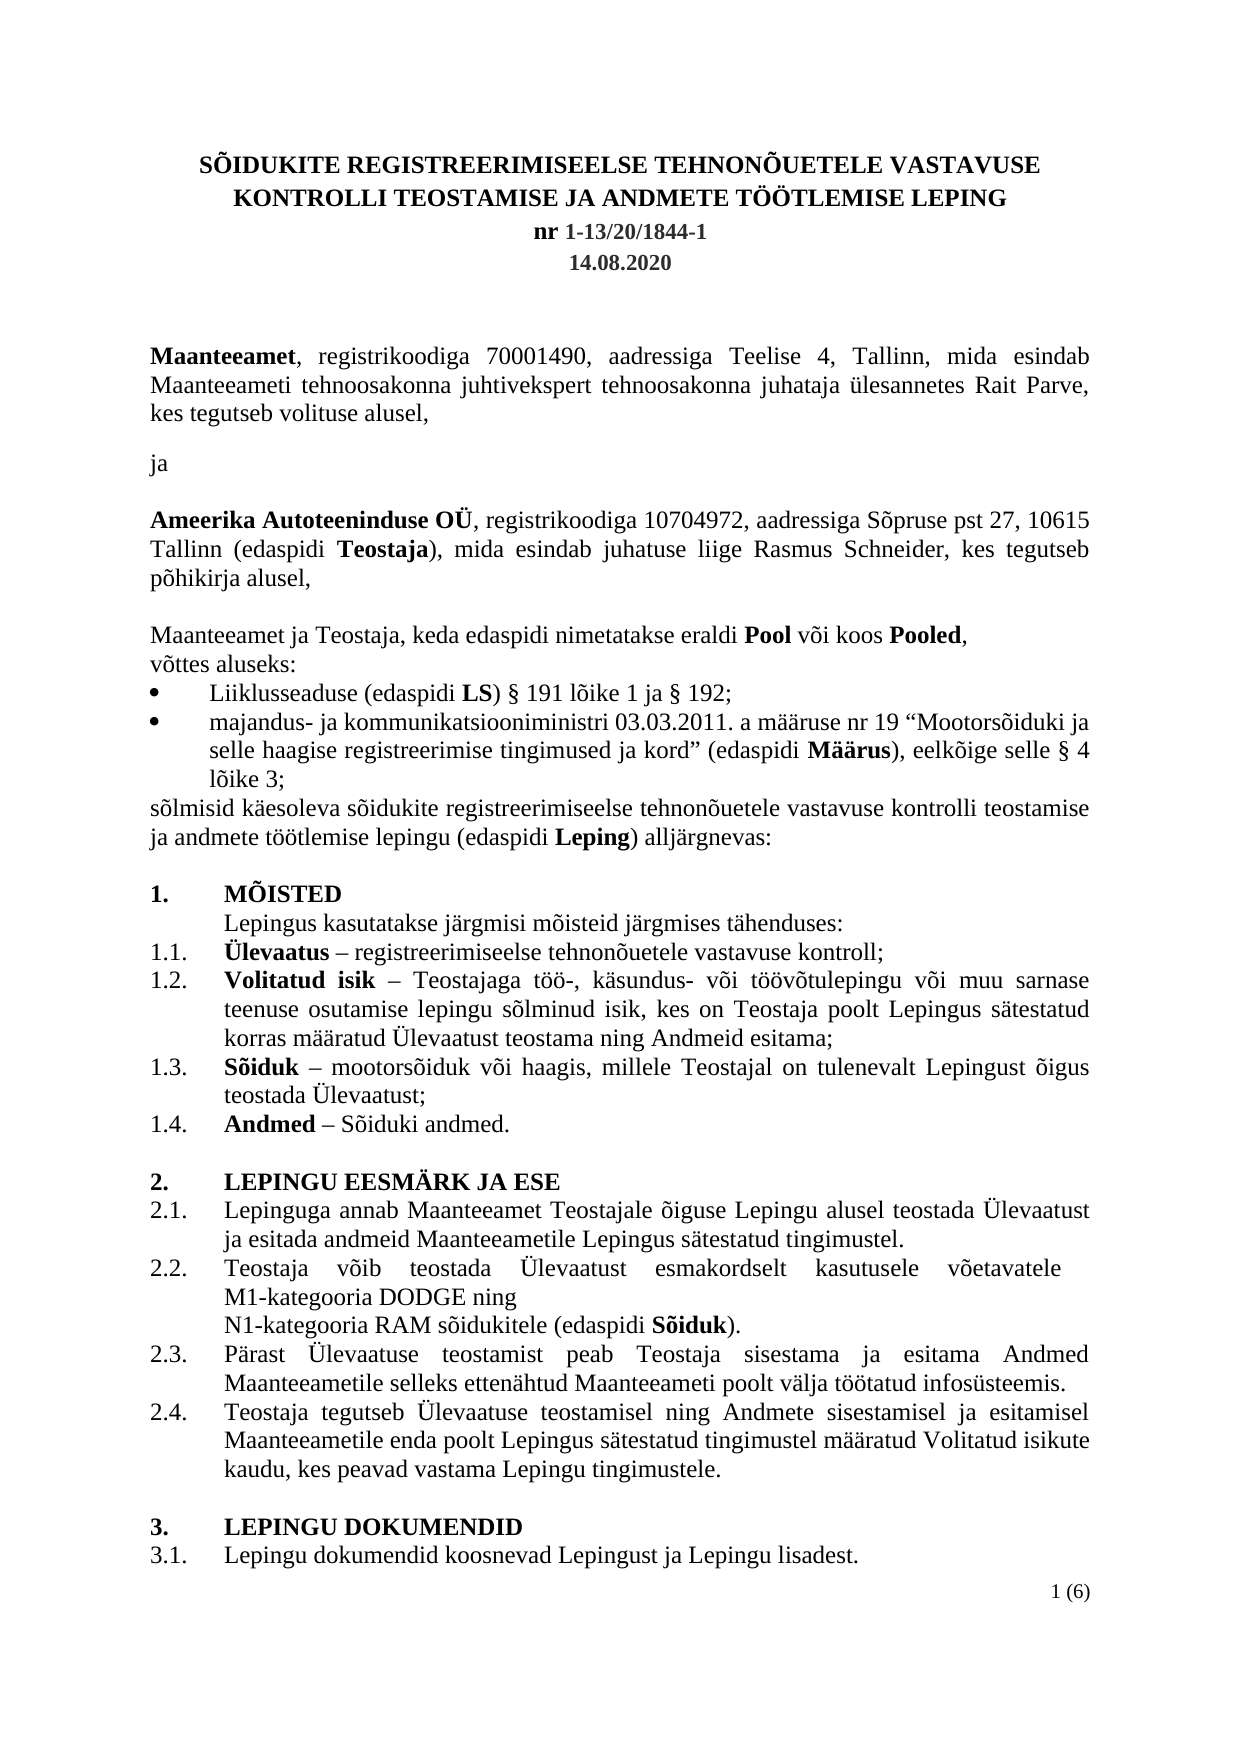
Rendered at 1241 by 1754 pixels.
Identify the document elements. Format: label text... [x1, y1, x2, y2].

text SÕIDUKITE REGISTREERIMISEELSE TEHNONÕUETELE VASTAVUSE [150, 150, 1090, 179]
list N1-kategooria RAM sõidukitele (edaspidi Sõiduk). [224, 1311, 1090, 1339]
list MÕISTED [150, 879, 1090, 908]
list Volitatud isik – Teostajaga töö-, käsundus- või töövõtulepingu või muu sarnase teenuse osutamise lepingu sõlminud isik, kes on Teostaja poolt Lepingus sätestatud korras määratud Ülevaatust teostama ning Andmeid esitama; [150, 966, 1090, 1052]
list Lepingu dokumendid koosnevad Lepingust ja Lepingu lisadest. [150, 1541, 1090, 1569]
text nr 1-13/20/1844-1 [150, 216, 1090, 245]
list LEPINGU DOKUMENDID [150, 1512, 1090, 1541]
list Teostaja võib teostada Ülevaatust esmakordselt kasutusele võetavatele M1-kategooria DODGE ning [150, 1253, 1090, 1311]
text Ameerika Autoteeninduse OÜ, registrikoodiga 10704972, aadressiga Sõpruse pst 27, 10615 Tallinn (edaspidi Teostaja), mida esindab juhatuse liige Rasmus Schneider, kes tegutseb põhikirja alusel, [150, 506, 1090, 592]
text võttes aluseks: [150, 649, 1090, 678]
list Pärast Ülevaatuse teostamist peab Teostaja sisestama ja esitama Andmed Maanteeametile selleks ettenähtud Maanteeameti poolt välja töötatud infosüsteemis. [150, 1339, 1090, 1397]
list Ülevaatus – registreerimiseelse tehnonõuetele vastavuse kontroll; [150, 937, 1090, 966]
text Maanteeamet, registrikoodiga 70001490, aadressiga Teelise 4, Tallinn, mida esindab Maanteeameti tehnoosakonna juhtivekspert tehnoosakonna juhataja ülesannetes Rait Parve, kes tegutseb volituse alusel, [150, 341, 1090, 427]
list Teostaja tegutseb Ülevaatuse teostamisel ning Andmete sisestamisel ja esitamisel Maanteeametile enda poolt Lepingus sätestatud tingimustel määratud Volitatud isikute kaudu, kes peavad vastama Lepingu tingimustele. [150, 1397, 1090, 1483]
text sõlmisid käesoleva sõidukite registreerimiseelse tehnonõuetele vastavuse kontrolli teostamise ja andmete töötlemise lepingu (edaspidi Leping) alljärgnevas: [150, 793, 1090, 851]
text ja [150, 448, 1090, 477]
text 14.08.2020 [150, 249, 1090, 275]
list Sõiduk – mootorsõiduk või haagis, millele Teostajal on tulenevalt Lepingust õigus teostada Ülevaatust; [150, 1052, 1090, 1109]
text Maanteeamet ja Teostaja, keda edaspidi nimetatakse eraldi Pool või koos Pooled, [150, 621, 1090, 649]
list majandus- ja kommunikatsiooniministri 03.03.2011. a määruse nr 19 “Mootorsõiduki ja selle haagise registreerimise tingimused ja kord” (edaspidi Määrus), eelkõige selle § 4 lõike 3; [150, 707, 1090, 793]
text KONTROLLI TEOSTAMISE JA ANDMETE TÖÖTLEMISE LEPING [150, 183, 1090, 212]
list Andmed – Sõiduki andmed. [150, 1109, 1090, 1138]
list Liiklusseaduse (edaspidi LS) § 191 lõike 1 ja § 192; [150, 678, 1090, 707]
list Lepinguga annab Maanteeamet Teostajale õiguse Lepingu alusel teostada Ülevaatust ja esitada andmeid Maanteeametile Lepingus sätestatud tingimustel. [150, 1196, 1090, 1253]
list LEPINGU EESMÄRK JA ESE [150, 1167, 1090, 1196]
list Lepingus kasutatakse järgmisi mõisteid järgmises tähenduses: [224, 908, 1090, 937]
